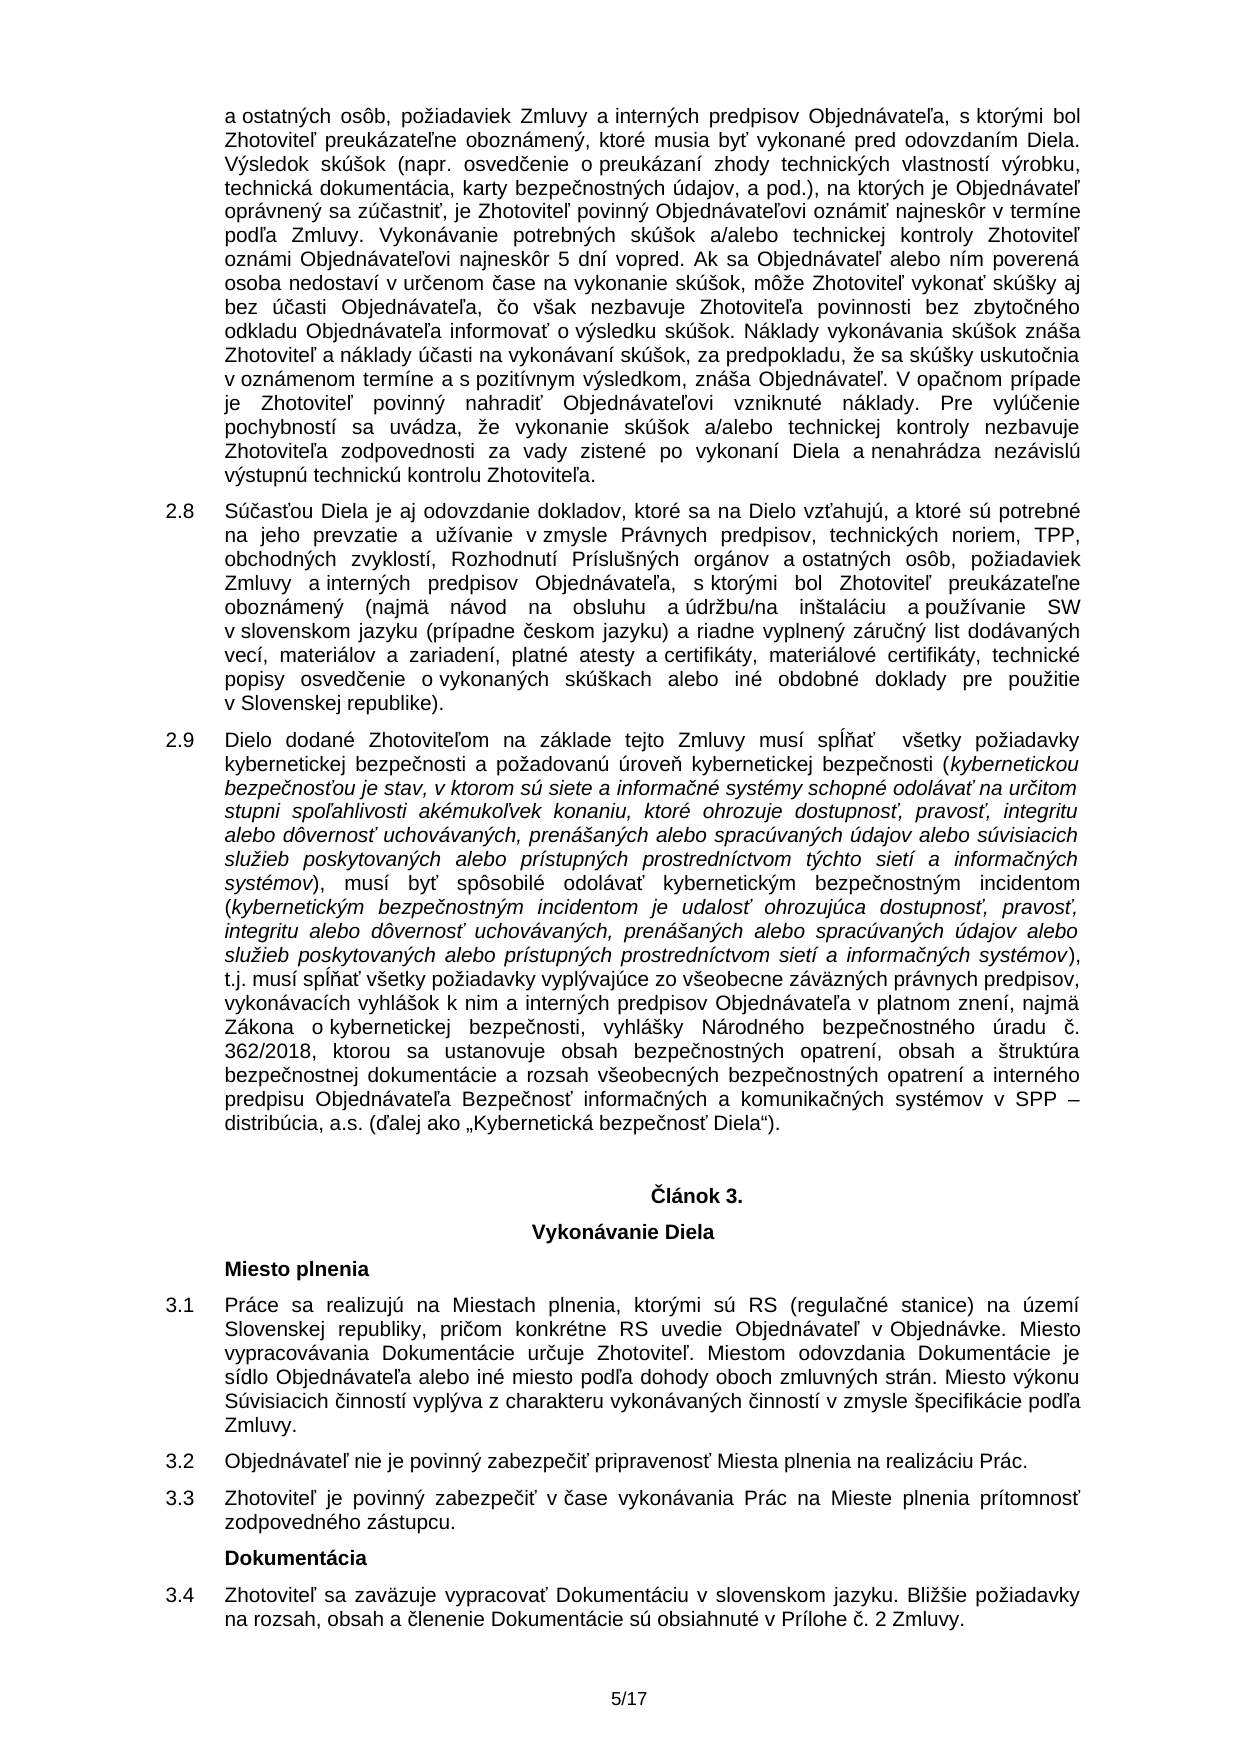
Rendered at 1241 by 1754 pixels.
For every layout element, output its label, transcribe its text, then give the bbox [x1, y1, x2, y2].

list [165, 103, 1081, 487]
text Vykonávanie Diela [165, 1220, 1081, 1244]
list Dielo dodané Zhotoviteľom na základe tejto Zmluvy musí spĺňať všetky požiadavky kybernetickej bezpečnosti a požadovanú úroveň kybernetickej bezpečnosti (kybernetickou bezpečnosťou je stav, v ktorom sú siete a informačné systémy schopné odolávať na určitom stupni spoľahlivosti akémukoľvek konaniu, ktoré ohrozuje dostupnosť, pravosť, integritu alebo dôvernosť uchovávaných, prenášaných alebo spracúvaných údajov alebo súvisiacich služieb poskytovaných alebo prístupných prostredníctvom týchto sietí a informačných systémov), musí byť spôsobilé odolávať kybernetickým bezpečnostným incidentom (kybernetickým bezpečnostným incidentom je udalosť ohrozujúca dostupnosť, pravosť, integritu alebo dôvernosť uchovávaných, prenášaných alebo spracúvaných údajov alebo služieb poskytovaných alebo prístupných prostredníctvom sietí a informačných systémov), t.j. musí spĺňať všetky požiadavky vyplývajúce zo všeobecne záväzných právnych predpisov, vykonávacích vyhlášok k nim a interných predpisov Objednávateľa v platnom znení, najmä Zákona o kybernetickej bezpečnosti, vyhlášky Národného bezpečnostného úradu č. 362/2018, ktorou sa ustanovuje obsah bezpečnostných opatrení, obsah a štruktúra bezpečnostnej dokumentácie a rozsah všeobecných bezpečnostných opatrení a interného predpisu Objednávateľa Bezpečnosť informačných a komunikačných systémov v SPP – distribúcia, a.s. (ďalej ako „Kybernetická bezpečnosť Diela“). [165, 727, 1081, 1135]
text Miesto plnenia [165, 1257, 1081, 1281]
list Zhotoviteľ je povinný zabezpečiť v čase vykonávania Prác na Mieste plnenia prítomnosť zodpovedného zástupcu. [165, 1486, 1081, 1534]
list Zhotoviteľ sa zaväzuje vypracovať Dokumentáciu v slovenskom jazyku. Bližšie požiadavky na rozsah, obsah a členenie Dokumentácie sú obsiahnuté v Prílohe č. 2 Zmluvy. [165, 1583, 1081, 1631]
text Dokumentácia [165, 1546, 1081, 1570]
list Súčasťou Diela je aj odovzdanie dokladov, ktoré sa na Dielo vzťahujú, a ktoré sú potrebné na jeho prevzatie a užívanie v zmysle Právnych predpisov, technických noriem, TPP, obchodných zvyklostí, Rozhodnutí Príslušných orgánov a ostatných osôb, požiadaviek Zmluvy a interných predpisov Objednávateľa, s ktorými bol Zhotoviteľ preukázateľne oboznámený (najmä návod na obsluhu a údržbu/na inštaláciu a používanie SW v slovenskom jazyku (prípadne českom jazyku) a riadne vyplnený záručný list dodávaných vecí, materiálov a zariadení, platné atesty a certifikáty, materiálové certifikáty, technické popisy osvedčenie o vykonaných skúškach alebo iné obdobné doklady pre použitie v Slovenskej republike). [165, 499, 1081, 715]
list Objednávateľ nie je povinný zabezpečiť pripravenosť Miesta plnenia na realizáciu Prác. [165, 1449, 1081, 1473]
list Práce sa realizujú na Miestach plnenia, ktorými sú RS (regulačné stanice) na území Slovenskej republiky, pričom konkrétne RS uvedie Objednávateľ v Objednávke. Miesto vypracovávania Dokumentácie určuje Zhotoviteľ. Miestom odovzdania Dokumentácie je sídlo Objednávateľa alebo iné miesto podľa dohody oboch zmluvných strán. Miesto výkonu Súvisiacich činností vyplýva z charakteru vykonávaných činností v zmysle špecifikácie podľa Zmluvy. [165, 1293, 1081, 1437]
